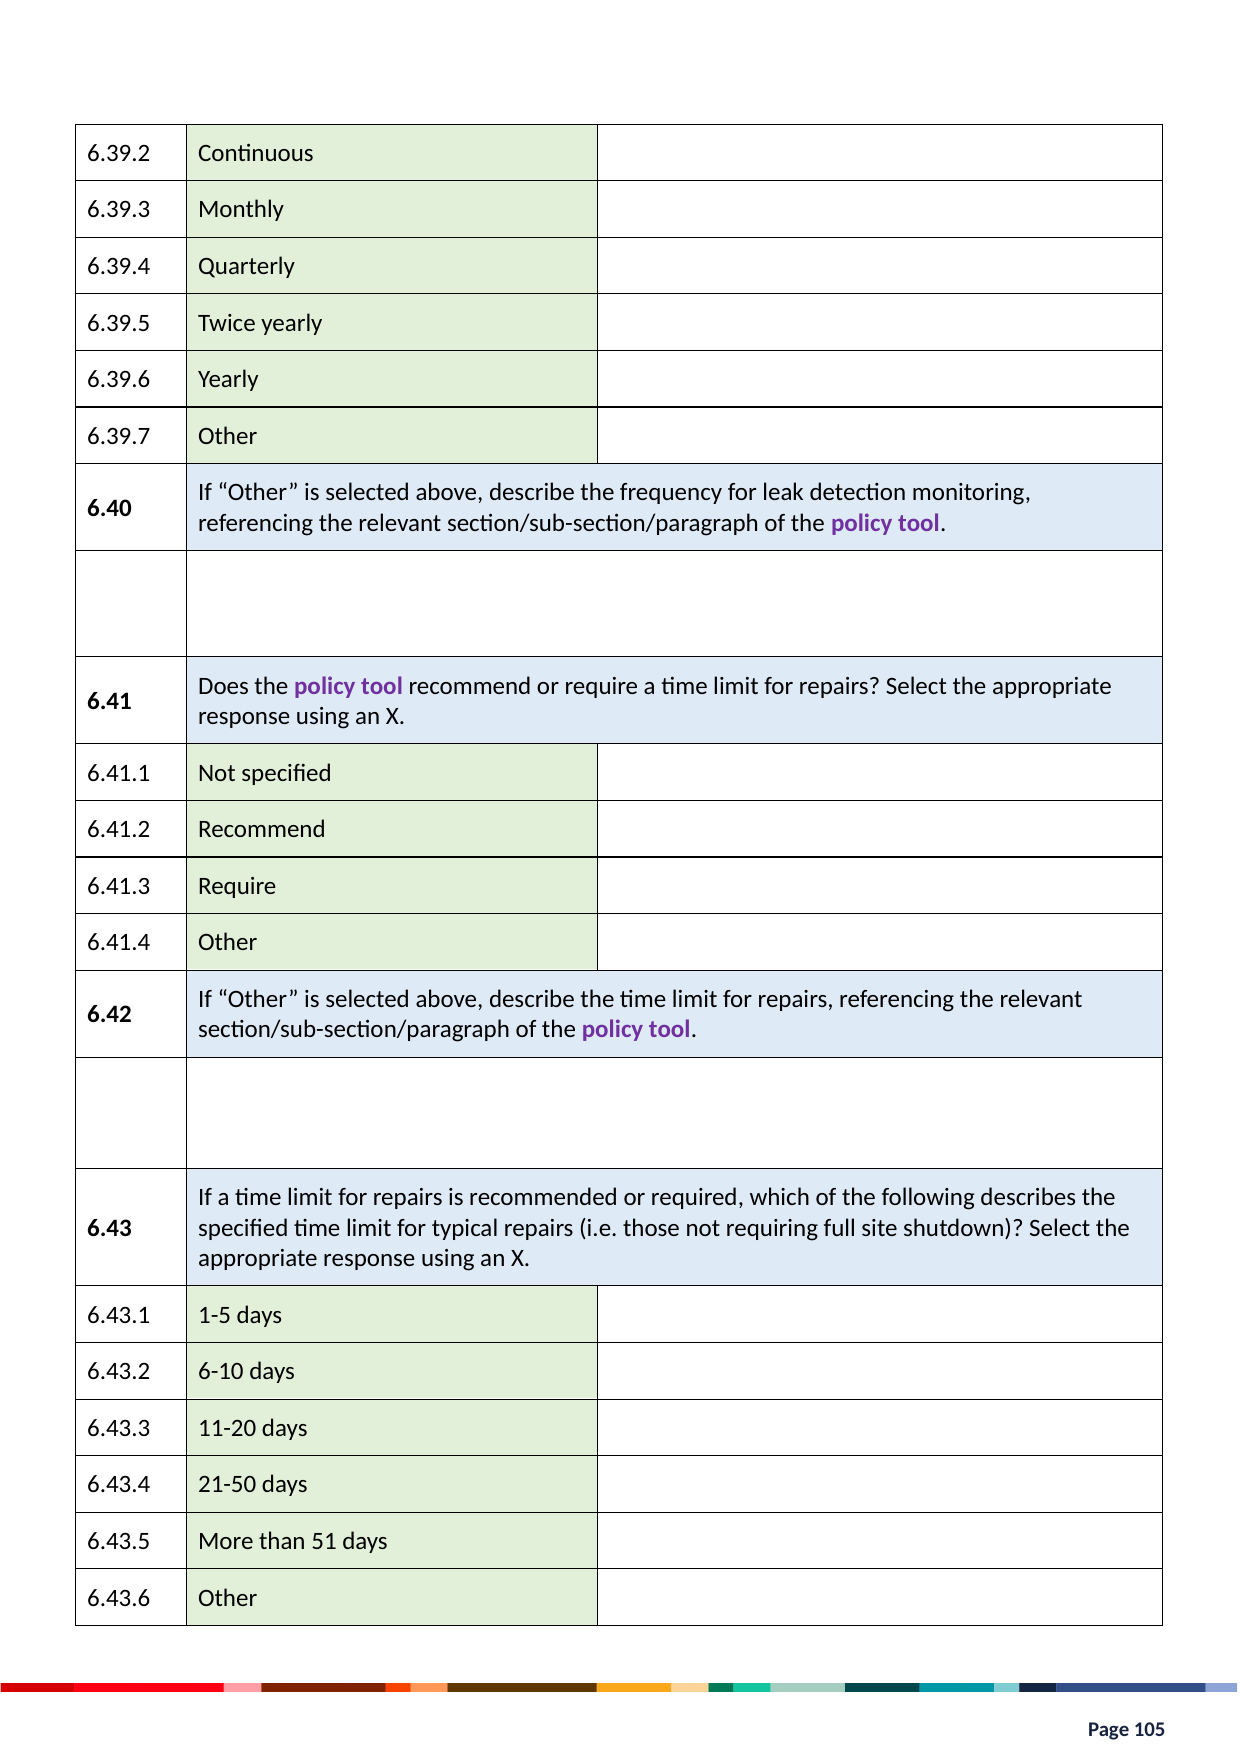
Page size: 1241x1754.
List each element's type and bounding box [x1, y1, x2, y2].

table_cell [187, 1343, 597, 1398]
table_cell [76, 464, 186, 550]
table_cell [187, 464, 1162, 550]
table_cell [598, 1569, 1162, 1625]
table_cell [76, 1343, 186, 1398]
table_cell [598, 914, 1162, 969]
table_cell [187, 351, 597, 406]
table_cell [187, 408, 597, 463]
picture [0, 1683, 1236, 1692]
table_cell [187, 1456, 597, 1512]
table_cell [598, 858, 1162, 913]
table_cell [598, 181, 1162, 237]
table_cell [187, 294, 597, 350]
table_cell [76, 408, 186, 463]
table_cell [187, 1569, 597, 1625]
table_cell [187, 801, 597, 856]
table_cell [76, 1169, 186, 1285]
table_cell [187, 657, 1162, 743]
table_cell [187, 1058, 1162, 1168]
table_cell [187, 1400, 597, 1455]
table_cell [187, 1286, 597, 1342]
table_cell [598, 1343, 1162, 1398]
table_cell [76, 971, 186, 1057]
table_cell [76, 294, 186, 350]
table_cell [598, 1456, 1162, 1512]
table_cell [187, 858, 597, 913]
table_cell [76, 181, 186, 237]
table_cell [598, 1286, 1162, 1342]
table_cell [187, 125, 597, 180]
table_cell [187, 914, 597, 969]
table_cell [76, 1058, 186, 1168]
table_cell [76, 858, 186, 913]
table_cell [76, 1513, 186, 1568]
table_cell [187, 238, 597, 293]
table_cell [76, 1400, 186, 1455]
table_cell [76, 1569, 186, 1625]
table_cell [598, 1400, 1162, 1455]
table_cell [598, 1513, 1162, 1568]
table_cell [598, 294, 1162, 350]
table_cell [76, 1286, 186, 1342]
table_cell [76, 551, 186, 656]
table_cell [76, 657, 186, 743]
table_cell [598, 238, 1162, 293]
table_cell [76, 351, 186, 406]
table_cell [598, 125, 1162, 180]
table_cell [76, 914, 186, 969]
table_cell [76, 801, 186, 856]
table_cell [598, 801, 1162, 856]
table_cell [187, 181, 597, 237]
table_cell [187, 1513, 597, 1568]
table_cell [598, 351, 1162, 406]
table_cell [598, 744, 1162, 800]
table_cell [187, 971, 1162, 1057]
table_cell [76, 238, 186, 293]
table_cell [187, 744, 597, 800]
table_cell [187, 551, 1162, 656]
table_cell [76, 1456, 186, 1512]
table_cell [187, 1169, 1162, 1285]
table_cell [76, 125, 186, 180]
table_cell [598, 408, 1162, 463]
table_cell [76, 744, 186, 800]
